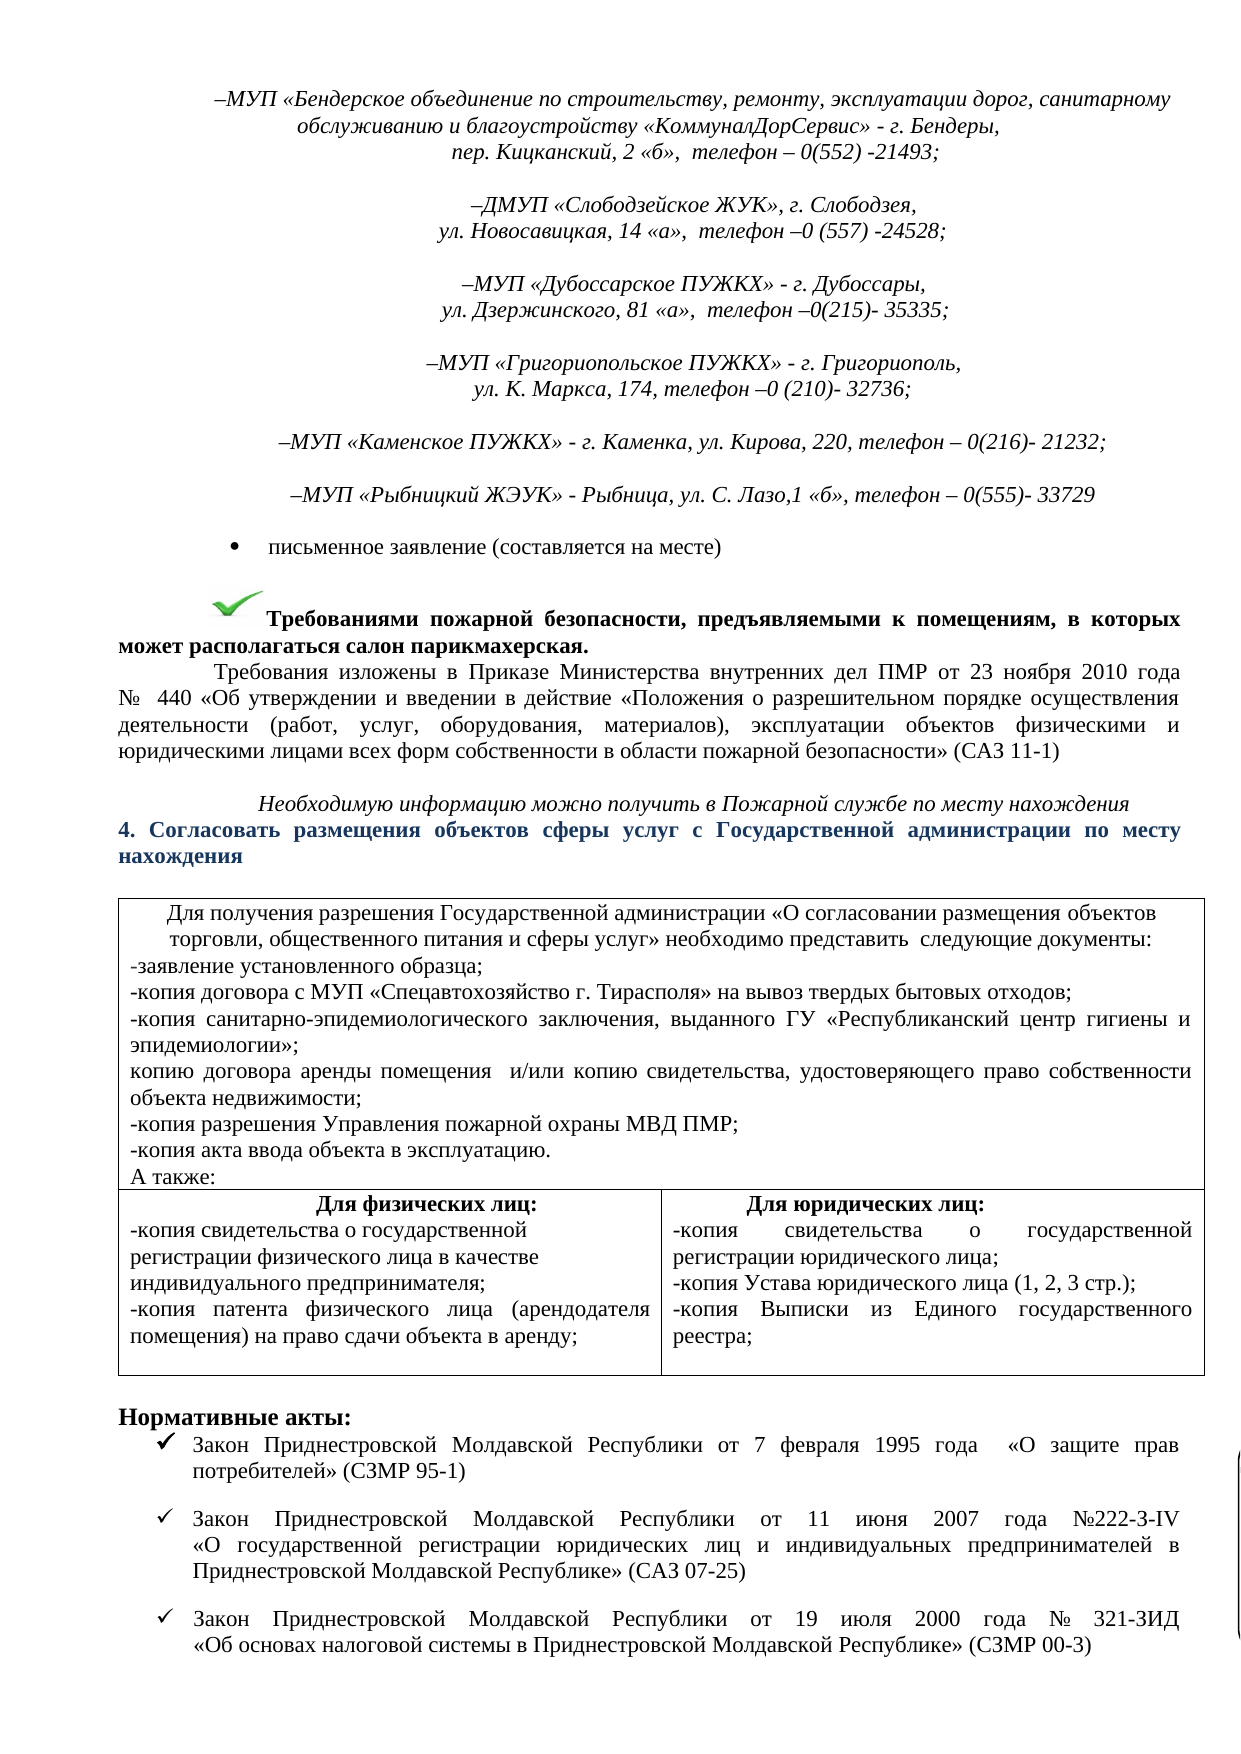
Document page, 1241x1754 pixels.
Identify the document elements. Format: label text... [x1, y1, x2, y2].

table_cell Для юридических лиц: -копия свидетельства о государственной регистрации юридического лица; -копия Устава юридического лица (1, 2, 3 стр.); -копия Выписки из Единого государственного реестра; [662, 1190, 1204, 1374]
text ул. К. Маркса, 174, телефон –0 (210)- 32736; [118, 375, 1181, 402]
text Требованиями пожарной безопасности, предъявляемыми к помещениям, в которых может располагаться салон парикмахерская. [118, 586, 1181, 658]
text пер. Кицканский, 2 «б», телефон – 0(552) -21493; [118, 138, 1181, 164]
text –ДМУП «Слободзейское ЖУК», г. Слободзея, [118, 191, 1181, 217]
text –МУП «Григориопольское ПУЖКХ» - г. Григориополь, [118, 349, 1181, 375]
text –МУП «Бендерское объединение по строительству, ремонту, эксплуатации дорог, санитарному обслуживанию и благоустройству «КоммуналДорСервис» - г. Бендеры, [118, 85, 1181, 138]
text –МУП «Рыбницкий ЖЭУК» - Рыбница, ул. С. Лазо,1 «б», телефон – 0(555)- 33729 [118, 481, 1181, 507]
list Закон Приднестровской Молдавской Республики от 11 июня 2007 года №222-З-IV «О государственной регистрации юридических лиц и индивидуальных предпринимателей в Приднестровской Молдавской Республике» (САЗ 07-25) [155, 1505, 1181, 1584]
text Необходимую информацию можно получить в Пожарной службе по месту нахождения [118, 790, 1181, 816]
text ул. Дзержинского, 81 «а», телефон –0(215)- 35335; [118, 296, 1181, 323]
text 4. Согласовать размещения объектов сферы услуг с Государственной администрации по месту нахождения [118, 816, 1181, 869]
list Закон Приднестровской Молдавской Республики от 19 июля 2000 года № 321-ЗИД «Об основах налоговой системы в Приднестровской Молдавской Республике» (СЗМР 00-3) [156, 1604, 1181, 1657]
text –МУП «Каменское ПУЖКХ» - г. Каменка, ул. Кирова, 220, телефон – 0(216)- 21232; [118, 428, 1181, 454]
text –МУП «Дубоссарское ПУЖКХ» - г. Дубоссары, [118, 270, 1181, 296]
table_cell Для физических лиц: -копия свидетельства о государственной регистрации физического лица в качестве индивидуального предпринимателя; -копия патента физического лица (арендодателя помещения) на право сдачи объекта в аренду; [119, 1190, 661, 1374]
picture [206, 586, 267, 627]
list письменное заявление (составляется на месте) [231, 533, 1181, 560]
text Нормативные акты: [118, 1402, 1181, 1431]
table_header Для получения разрешения Государственной администрации «О согласовании размещения объектов торговли, общественного питания и сферы услуг» необходимо представить следующие документы: -заявление установленного образца; -копия договора с МУП «Спецавтохозяйство г. Тирасполя» на вывоз твердых бытовых отходов; -копия санитарно-эпидемиологического заключения, выданного ГУ «Республиканский центр гигиены и эпидемиологии»; копию договора аренды помещения и/или копию свидетельства, удостоверяющего право собственности объекта недвижимости; -копия разрешения Управления пожарной охраны МВД ПМР; -копия акта ввода объекта в эксплуатацию. А также: [119, 899, 1204, 1189]
list Закон Приднестровской Молдавской Республики от 7 февраля 1995 года «О защите прав потребителей» (СЗМР 95-1) [155, 1431, 1181, 1484]
text ул. Новосавицкая, 14 «а», телефон –0 (557) -24528; [118, 217, 1181, 243]
text Требования изложены в Приказе Министерства внутренних дел ПМР от 23 ноября 2010 года № 440 «Об утверждении и введении в действие «Положения о разрешительном порядке осуществления деятельности (работ, услуг, оборудования, материалов), эксплуатации объектов физическими и юридическими лицами всех форм собственности в области пожарной безопасности» (САЗ 11-1) [118, 658, 1181, 763]
